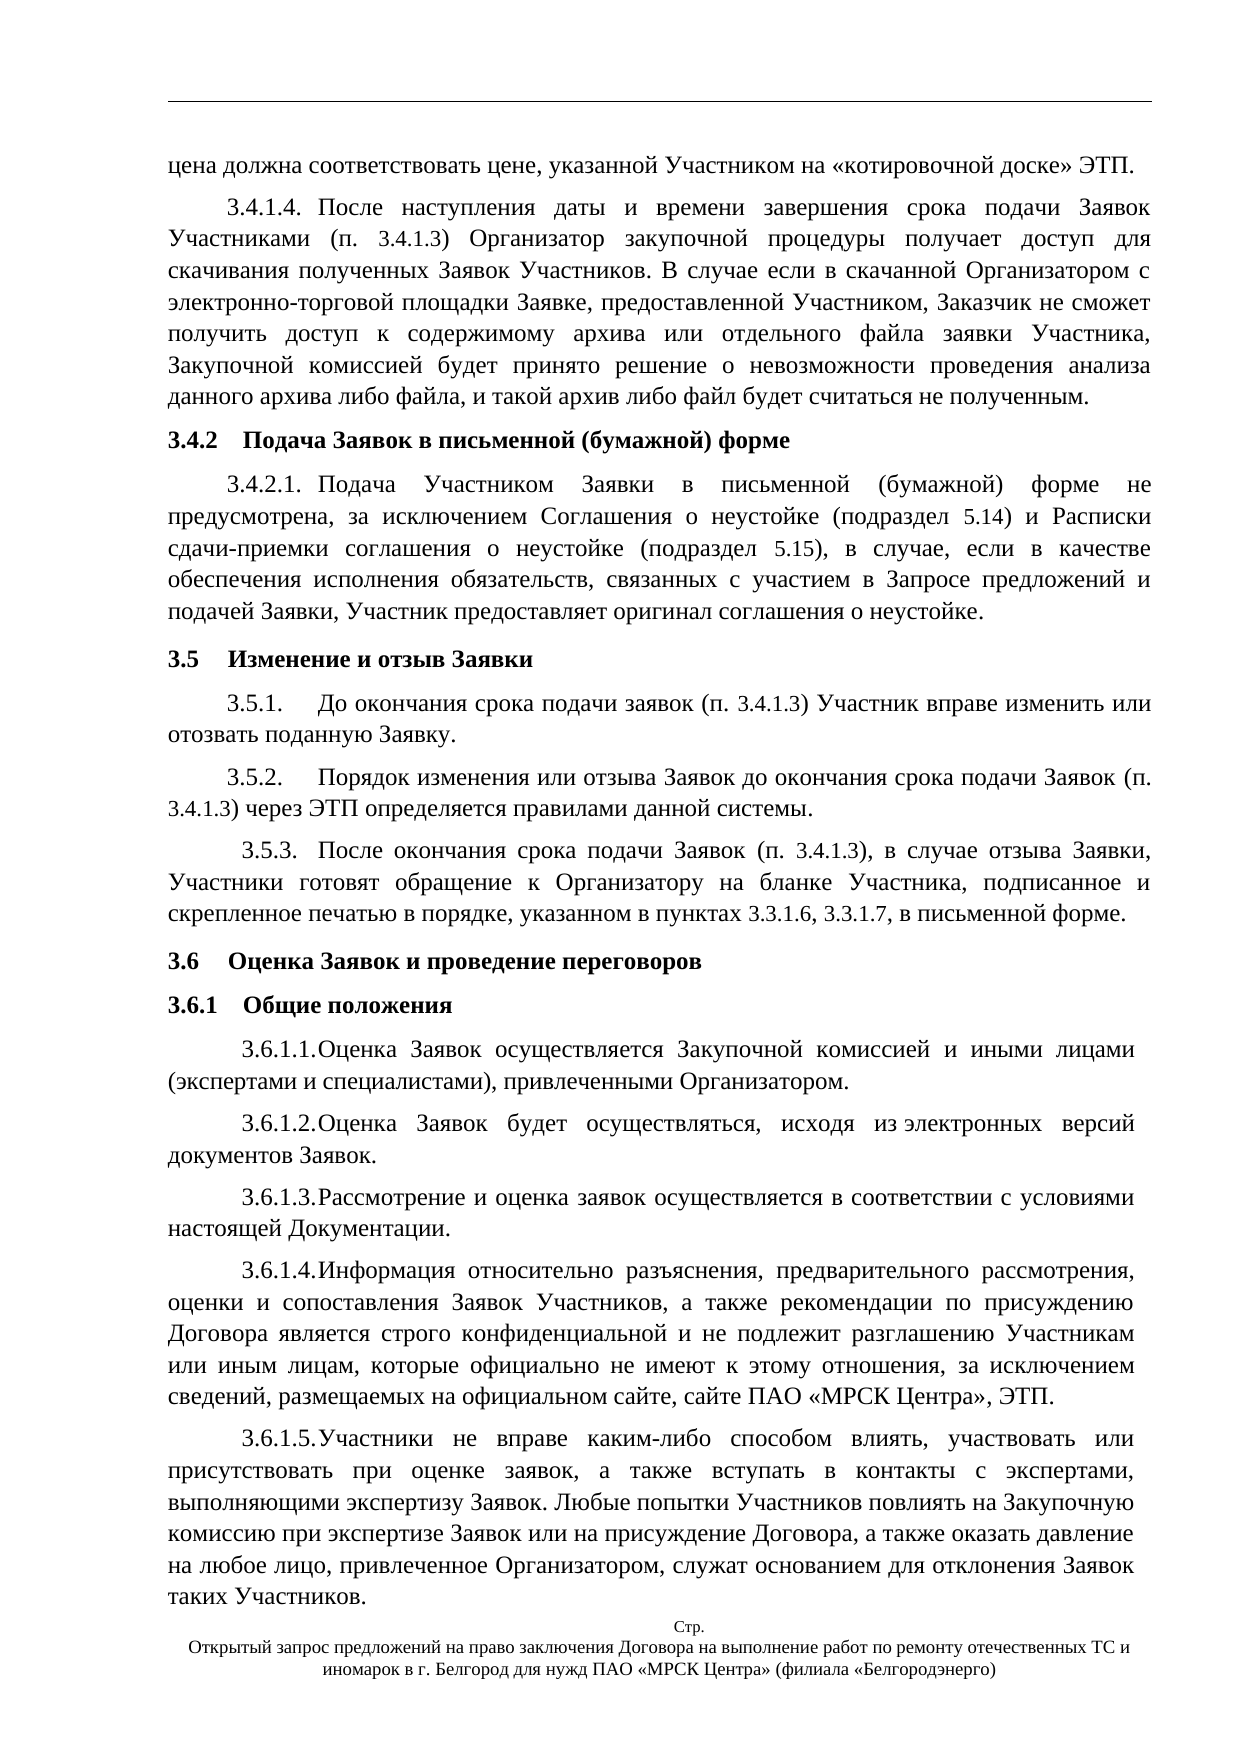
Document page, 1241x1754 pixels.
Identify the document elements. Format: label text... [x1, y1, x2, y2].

list Информация относительно разъяснения, предварительного рассмотрения, оценки и сопоставления Заявок Участников, а также рекомендации по присуждению Договора является строго конфиденциальной и не подлежит разглашению Участникам или иным лицам, которые официально не имеют к этому отношения, за исключением сведений, размещаемых на официальном сайте, сайте ПАО «МРСК Центра», ЭТП. [168, 1255, 1135, 1410]
list Подача Участником Заявки в письменной (бумажной) форме не предусмотрена, за исключением Соглашения о неустойке (подраздел 5.14) и Расписки сдачи-приемки соглашения о неустойке (подраздел 5.15), в случае, если в качестве обеспечения исполнения обязательств, связанных с участием в Запросе предложений и подачей Заявки, Участник предоставляет оригинал соглашения о неустойке. [168, 469, 1152, 624]
subtitle Оценка Заявок и проведение переговоров [168, 946, 1152, 975]
list До окончания срока подачи заявок (п. 3.4.1.3) Участник вправе изменить или отозвать поданную Заявку. [168, 688, 1152, 748]
list Порядок изменения или отзыва Заявок до окончания срока подачи Заявок (п. 3.4.1.3) через ЭТП определяется правилами данной системы. [168, 762, 1152, 822]
list Оценка Заявок осуществляется Закупочной комиссией и иными лицами (экспертами и специалистами), привлеченными Организатором. [168, 1034, 1135, 1095]
subtitle Подача Заявок в письменной (бумажной) форме [168, 425, 1152, 454]
list После окончания срока подачи Заявок (п. 3.4.1.3), в случае отзыва Заявки, Участники готовят обращение к Организатору на бланке Участника, подписанное и скрепленное печатью в порядке, указанном в пунктах 3.3.1.6, 3.3.1.7, в письменной форме. [168, 835, 1152, 927]
list Рассмотрение и оценка заявок осуществляется в соответствии с условиями настоящей Документации. [168, 1182, 1135, 1242]
subtitle Общие положения [168, 991, 1152, 1019]
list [168, 150, 1152, 179]
subtitle Изменение и отзыв Заявки [168, 644, 1152, 673]
list Участники не вправе каким-либо способом влиять, участвовать или присутствовать при оценке заявок, а также вступать в контакты с экспертами, выполняющими экспертизу Заявок. Любые попытки Участников повлиять на Закупочную комиссию при экспертизе Заявок или на присуждение Договора, а также оказать давление на любое лицо, привлеченное Организатором, служат основанием для отклонения Заявок таких Участников. [168, 1423, 1135, 1610]
list Оценка Заявок будет осуществляться, исходя из электронных версий документов Заявок. [168, 1108, 1135, 1168]
list После наступления даты и времени завершения срока подачи Заявок Участниками (п. 3.4.1.3) Организатор закупочной процедуры получает доступ для скачивания полученных Заявок Участников. В случае если в скачанной Организатором с электронно-торговой площадки Заявке, предоставленной Участником, Заказчик не сможет получить доступ к содержимому архива или отдельного файла заявки Участника, Закупочной комиссией будет принято решение о невозможности проведения анализа данного архива либо файла, и такой архив либо файл будет считаться не полученным. [168, 192, 1152, 410]
